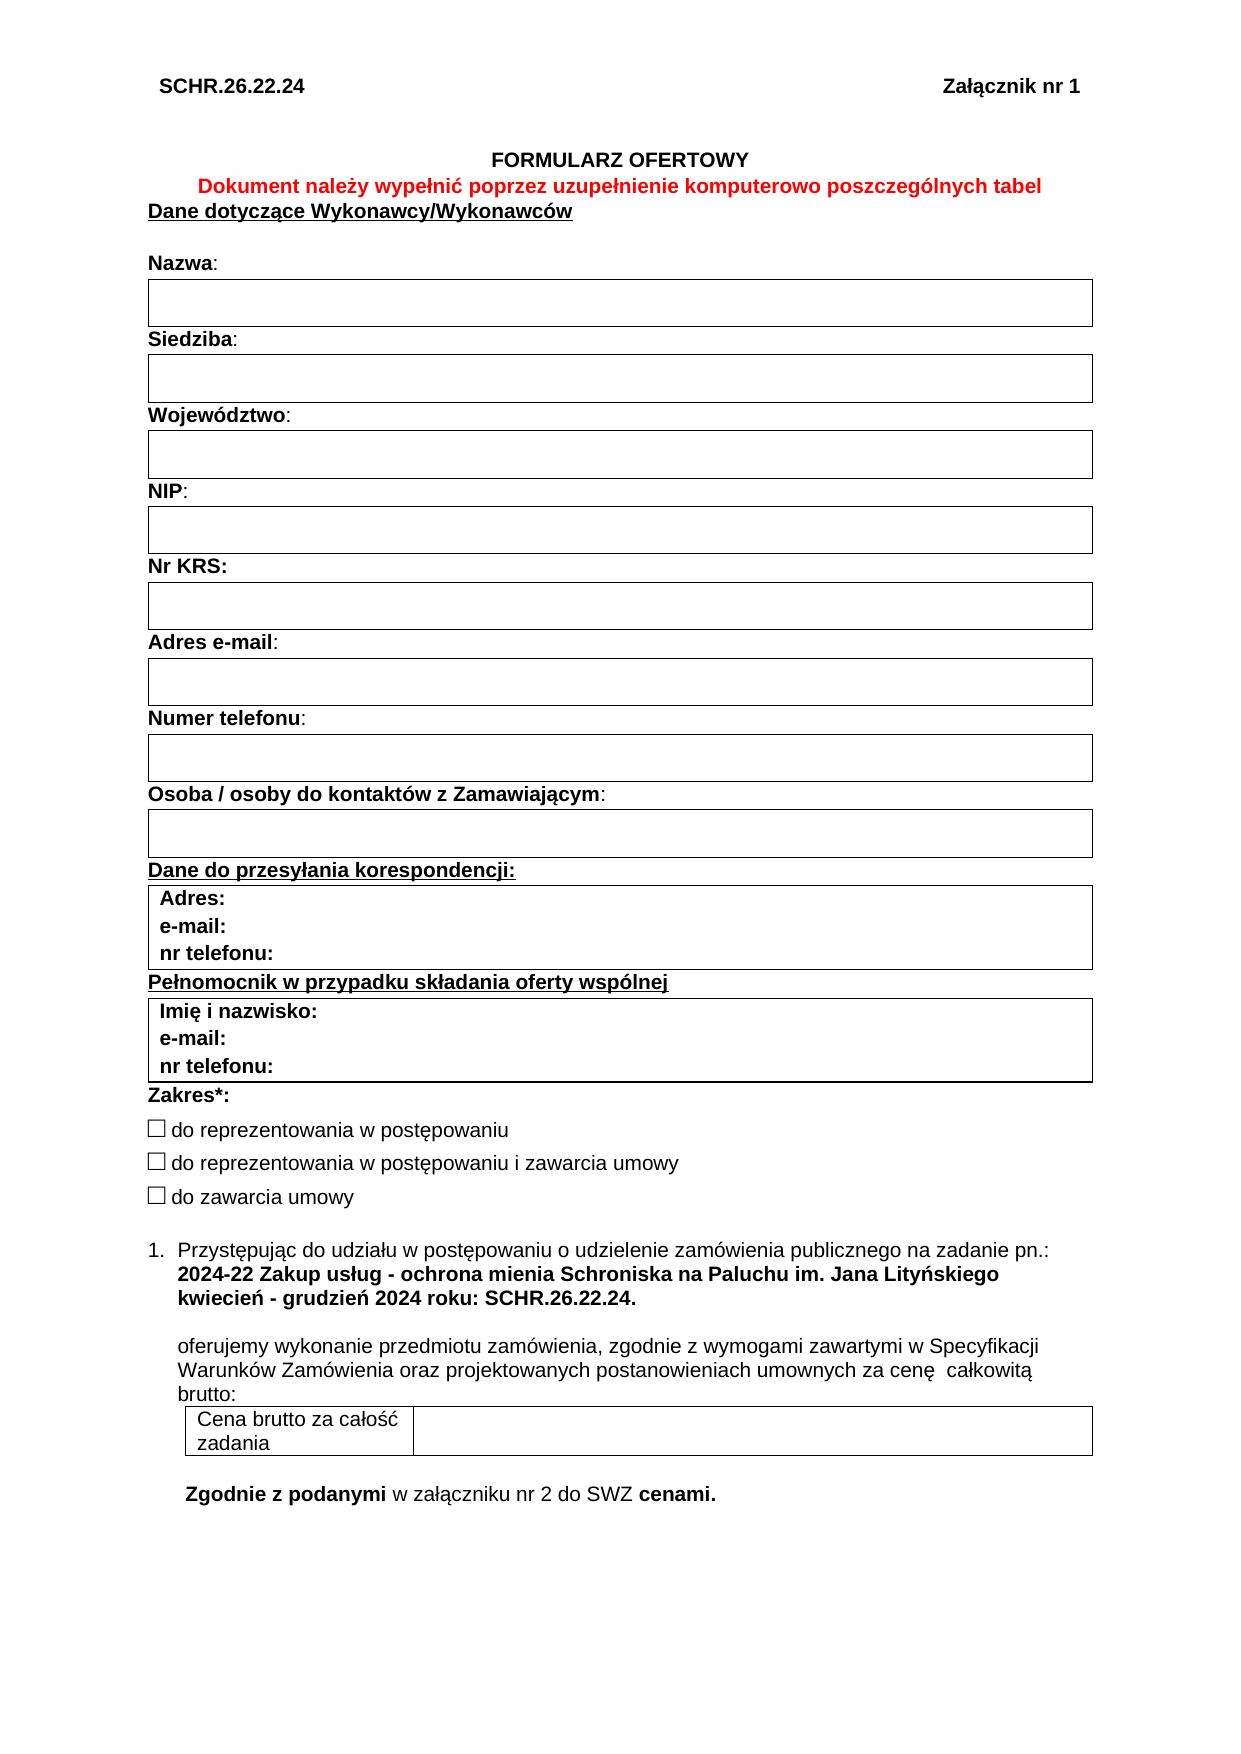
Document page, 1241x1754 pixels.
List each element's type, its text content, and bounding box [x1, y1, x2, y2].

text Pełnomocnik w przypadku składania oferty wspólnej [148, 970, 1093, 994]
table_header [149, 431, 1092, 477]
list Przystępując do udziału w postępowaniu o udzielenie zamówienia publicznego na zadanie pn.: 2024-22 Zakup usług - ochrona mienia Schroniska na Paluchu im. Jana Lityńskiego kwiecień - grudzień 2024 roku: SCHR.26.22.24. [148, 1238, 1093, 1310]
table_header [149, 507, 1092, 553]
table_header [149, 735, 1092, 781]
text Osoba / osoby do kontaktów z Zamawiającym: [148, 782, 1093, 806]
table_header [149, 583, 1092, 629]
table_header Adres: e-mail: nr telefonu: [149, 886, 1092, 969]
table_header [149, 810, 1092, 857]
text Województwo: [148, 403, 1093, 427]
text Zakres*: [148, 1083, 1093, 1106]
text FORMULARZ OFERTOWY [148, 148, 1093, 172]
table_header [149, 355, 1092, 402]
table_header [149, 280, 1092, 326]
text oferujemy wykonanie przedmiotu zamówienia, zgodnie z wymogami zawartymi w Specyfikacji Warunków Zamówienia oraz projektowanych postanowieniach umownych za cenę całkowitą brutto: [177, 1334, 1093, 1406]
text Nazwa: [148, 251, 1093, 275]
text □ do reprezentowania w postępowaniu i zawarcia umowy [148, 1143, 1093, 1177]
table_header [149, 659, 1092, 705]
text Dane dotyczące Wykonawcy/Wykonawców [148, 199, 1093, 223]
text Adres e-mail: [148, 630, 1093, 654]
text Numer telefonu: [148, 706, 1093, 730]
table_header [414, 1407, 1092, 1455]
table_header Cena brutto za całość zadania [186, 1407, 413, 1455]
text □ do reprezentowania w postępowaniu [148, 1110, 1093, 1143]
text Dokument należy wypełnić poprzez uzupełnienie komputerowo poszczególnych tabel [148, 173, 1093, 197]
text Nr KRS: [148, 554, 1093, 578]
text NIP: [148, 479, 1093, 502]
list Zgodnie z podanymi w załączniku nr 2 do SWZ cenami. [185, 1482, 1093, 1506]
table_header Imię i nazwisko: e-mail: nr telefonu: [149, 999, 1092, 1081]
text Dane do przesyłania korespondencji: [148, 858, 1093, 882]
text □ do zawarcia umowy [148, 1177, 1093, 1211]
text Siedziba: [148, 327, 1093, 351]
